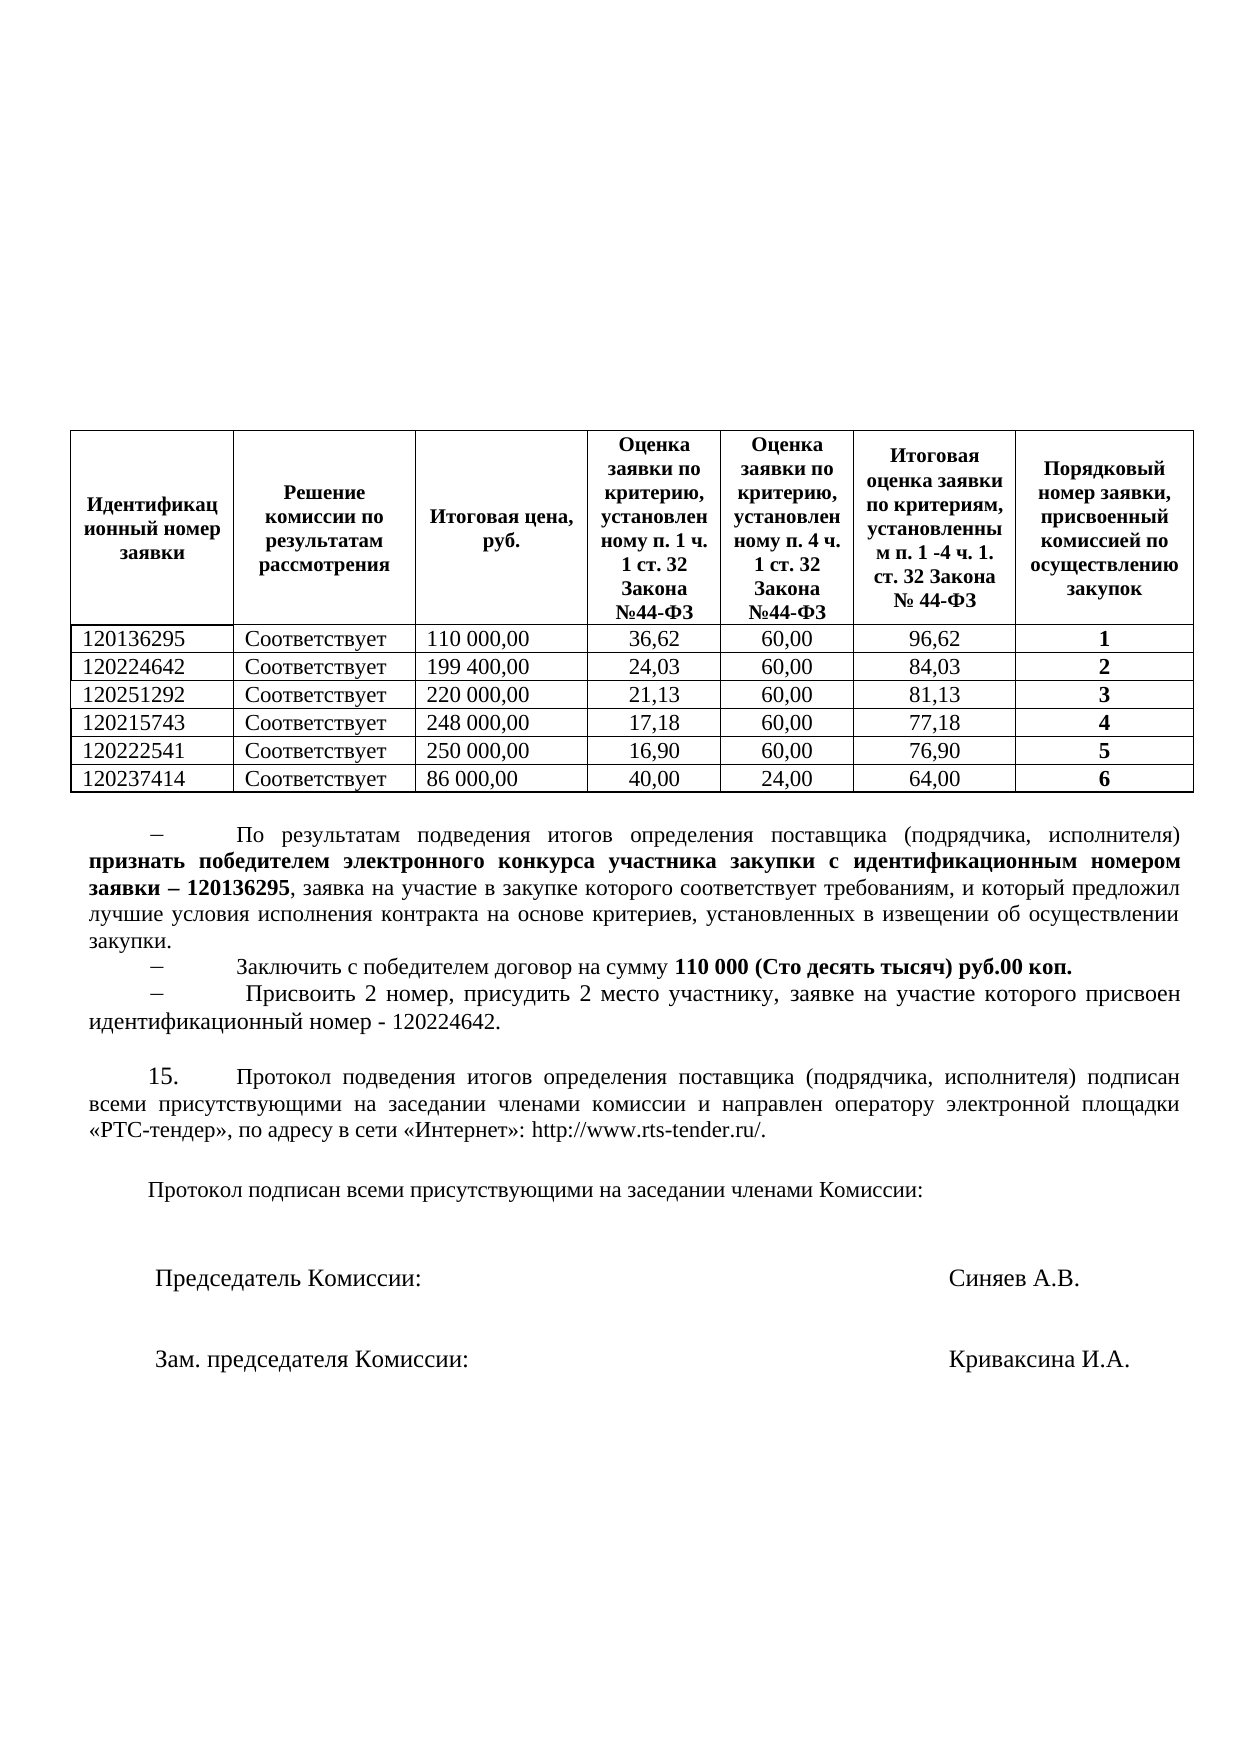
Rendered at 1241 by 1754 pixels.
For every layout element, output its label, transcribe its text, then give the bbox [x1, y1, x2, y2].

table_cell 250 000,00 [416, 737, 587, 763]
table_cell 21,13 [588, 681, 720, 708]
table_cell 2 [1016, 653, 1193, 680]
table_cell Соответствует [234, 709, 415, 736]
table_cell Соответствует [234, 737, 415, 763]
table_cell Соответствует [234, 653, 415, 680]
table_cell 120215743 [72, 709, 233, 736]
table_cell Соответствует [234, 625, 415, 652]
table_cell 199 400,00 [416, 653, 587, 680]
table_cell 60,00 [721, 653, 853, 680]
table_header Оценка заявки по критерию, установленному п. 4 ч. 1 ст. 32 Закона №44-ФЗ [721, 431, 853, 624]
table_header Порядковый номер заявки, присвоенный комиссией по осуществлению закупок [1016, 431, 1193, 624]
table_cell 60,00 [721, 709, 853, 736]
table_cell 60,00 [721, 681, 853, 708]
table_cell 120222541 [72, 737, 233, 763]
table_cell 81,13 [854, 681, 1015, 708]
table_cell 17,18 [588, 709, 720, 736]
table_header Итоговая оценка заявки по критериям, установленным п. 1 -4 ч. 1. ст. 32 Закона № 44-ФЗ [854, 431, 1015, 624]
table_cell 96,62 [854, 625, 1015, 652]
table_header Синяев А.В. [878, 1263, 1143, 1344]
table_cell 60,00 [721, 625, 853, 652]
table_cell Соответствует [234, 681, 415, 708]
table_cell 76,90 [854, 737, 1015, 763]
table_cell 120237414 [72, 765, 233, 791]
table_cell 36,62 [588, 625, 720, 652]
table_cell 84,03 [854, 653, 1015, 680]
text Протокол подписан всеми присутствующими на заседании членами Комиссии: [148, 1176, 1181, 1202]
table_cell 3 [1016, 681, 1193, 708]
table_cell 120251292 [71, 681, 233, 708]
table_cell 220 000,00 [416, 681, 587, 708]
table_cell 248 000,00 [416, 709, 587, 736]
table_cell 120224642 [72, 653, 233, 680]
table_header Итоговая цена, руб. [416, 431, 587, 624]
table_cell 120136295 [72, 626, 233, 652]
table_cell Соответствует [234, 765, 415, 791]
table_cell 60,00 [721, 737, 853, 763]
table_cell 64,00 [854, 765, 1015, 791]
table_cell 6 [1016, 765, 1193, 791]
table_cell 1 [1016, 625, 1193, 652]
list По результатам подведения итогов определения поставщика (подрядчика, исполнителя) признать победителем электронного конкурса участника закупки с идентификационным номером заявки – 120136295, заявка на участие в закупке которого соответствует требованиям, и который предложил лучшие условия исполнения контракта на основе критериев, установленных в извещении об осуществлении закупки. [89, 821, 1181, 953]
table_cell 110 000,00 [416, 625, 587, 652]
table_cell 16,90 [588, 737, 720, 763]
table_cell Зам. председателя Комиссии: [144, 1345, 878, 1426]
table_cell 4 [1016, 709, 1193, 736]
list Заключить с победителем договор на сумму 110 000 (Сто десять тысяч) руб.00 коп. [89, 953, 1181, 979]
table_cell 24,03 [588, 653, 720, 680]
table_header Решение комиссии по результатам рассмотрения [234, 431, 415, 624]
table_cell 86 000,00 [416, 765, 587, 791]
table_header Председатель Комиссии: [144, 1263, 878, 1344]
table_header Оценка заявки по критерию, установленному п. 1 ч. 1 ст. 32 Закона №44-ФЗ [588, 431, 720, 624]
table_cell 5 [1016, 737, 1193, 763]
list Присвоить 2 номер, присудить 2 место участнику, заявке на участие которого присвоен идентификационный номер - 120224642. [89, 979, 1181, 1034]
table_cell 40,00 [588, 765, 720, 791]
table_cell Криваксина И.А. [878, 1345, 1143, 1426]
text 15. Протокол подведения итогов определения поставщика (подрядчика, исполнителя) подписан всеми присутствующими на заседании членами комиссии и направлен оператору электронной площадки «РТС-тендер», по адресу в сети «Интернет»: http://www.rts-tender.ru/. [89, 1061, 1181, 1142]
table_cell 77,18 [854, 709, 1015, 736]
table_cell 24,00 [721, 765, 853, 791]
table_header Идентификационный номер заявки [71, 431, 233, 624]
